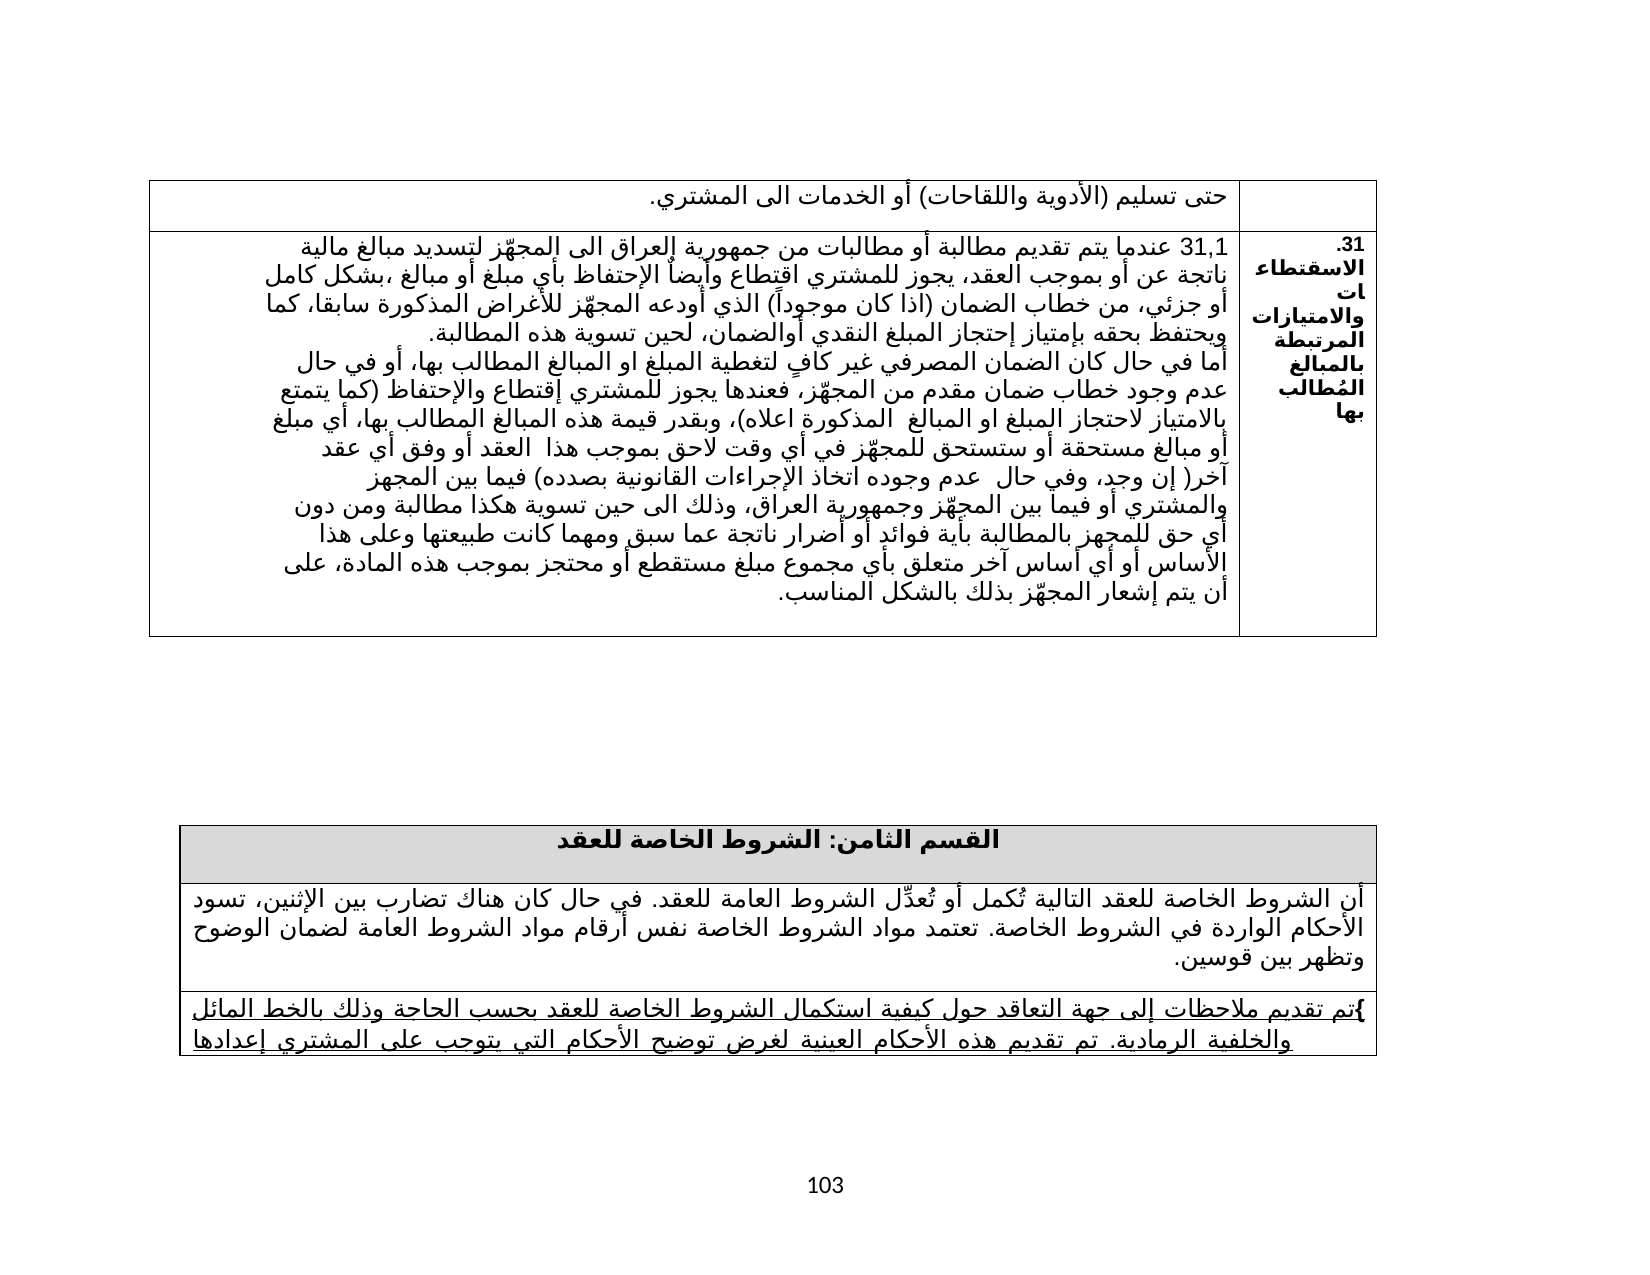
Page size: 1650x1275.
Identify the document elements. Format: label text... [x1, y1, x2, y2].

table_header القسم الثامن: الشروط الخاصة للعقد [181, 826, 1376, 883]
table_cell [1240, 181, 1376, 231]
table_cell 31. الاسقتطاعات والامتيازات المرتبطة بالمبالغ المُطالب بها [1240, 232, 1376, 636]
table_cell 31,1 عندما يتم تقديم مطالبة أو مطالبات من جمهورية العراق الى المجهّز لتسديد مبالغ مالية ناتجة عن أو بموجب العقد، يجوز للمشتري اقتطاع وأيضاٌ الإحتفاظ بأي مبلغ أو مبالغ ،بشكل كامل أو جزئي، من خطاب الضمان (اذا كان موجوداً) الذي أودعه المجهّز للأغراض المذكورة سابقا، كما ويحتفظ بحقه بإمتياز إحتجاز المبلغ النقدي أوالضمان، لحين تسوية هذه المطالبة. أما في حال كان الضمان المصرفي غير كافٍ لتغطية المبلغ او المبالغ المطالب بها، أو في حال عدم وجود خطاب ضمان مقدم من المجهّز، فعندها يجوز للمشتري إقتطاع والإحتفاظ (كما يتمتع بالامتياز لاحتجاز المبلغ او المبالغ المذكورة اعلاه)، وبقدر قيمة هذه المبالغ المطالب بها، أي مبلغ أو مبالغ مستحقة أو ستستحق للمجهّز في أي وقت لاحق بموجب هذا العقد أو وفق أي عقد آخر( إن وجد، وفي حال عدم وجوده اتخاذ الإجراءات القانونية بصدده) فيما بين المجهز والمشتري أو فيما بين المجهّز وجمهورية العراق، وذلك الى حين تسوية هكذا مطالبة ومن دون أي حق للمجهز بالمطالبة بأية فوائد أو أضرار ناتجة عما سبق ومهما كانت طبيعتها وعلى هذا الأساس أو أي أساس آخر متعلق بأي مجموع مبلغ مستقطع أو محتجز بموجب هذه المادة، على أن يتم إشعار المجهّز بذلك بالشكل المناسب. [150, 232, 1239, 636]
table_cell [181, 992, 1376, 1055]
table_cell أن الشروط الخاصة للعقد التالية تُكمل أو تُعدِّل الشروط العامة للعقد. في حال كان هناك تضارب بين الإثنين، تسود الأحكام الواردة في الشروط الخاصة. تعتمد مواد الشروط الخاصة نفس أرقام مواد الشروط العامة لضمان الوضوح وتظهر بين قوسين. [181, 884, 1376, 991]
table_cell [150, 181, 1239, 231]
